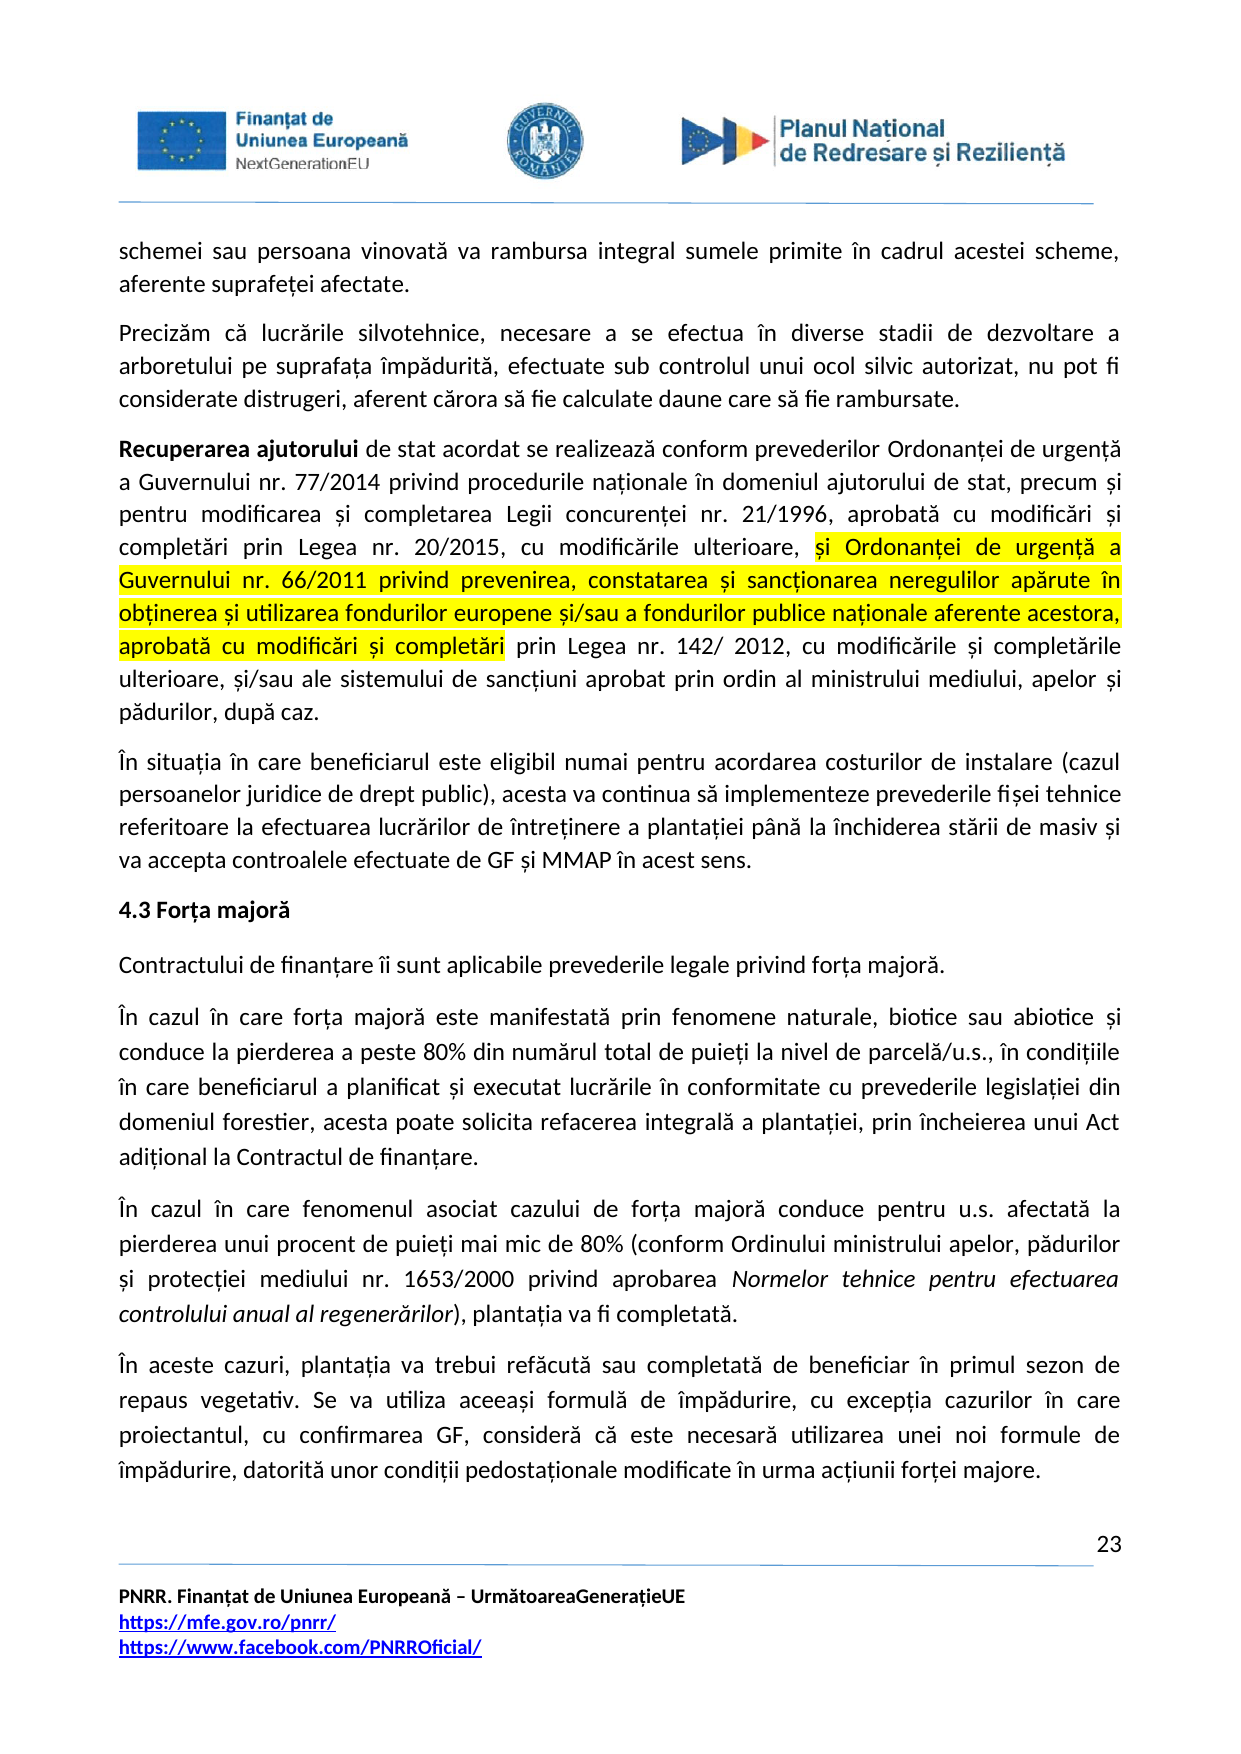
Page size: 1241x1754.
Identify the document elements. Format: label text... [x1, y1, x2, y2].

text În aceste cazuri, plantația va trebui refăcută sau completată de beneficiar în primul sezon de repaus vegetativ. Se va utiliza aceeași formulă de împădurire, cu excepția cazurilor în care proiectantul, cu confirmarea GF, consideră că este necesară utilizarea unei noi formule de împădurire, datorită unor condiții pedostaționale modificate în urma acțiunii forței majore. [118, 1349, 1122, 1485]
text În situaţia în care beneficiarul este eligibil numai pentru acordarea costurilor de instalare (cazul persoanelor juridice de drept public), acesta va continua să implementeze prevederile fișei tehnice referitoare la efectuarea lucrărilor de întreţinere a plantaţiei până la închiderea stării de masiv şi va accepta controalele efectuate de GF și MMAP în acest sens. [118, 746, 1122, 875]
text Contractului de finanțare îi sunt aplicabile prevederile legale privind forța majoră. [118, 949, 1122, 980]
picture [118, 75, 1094, 200]
subtitle 4.3 Forța majoră [118, 894, 1122, 924]
text Recuperarea ajutorului de stat acordat se realizează conform prevederilor Ordonanței de urgență a Guvernului nr. 77/2014 privind procedurile naționale în domeniul ajutorului de stat, precum și pentru modificarea și completarea Legii concurenței nr. 21/1996, aprobată cu modificări și completări prin Legea nr. 20/2015, cu modificările ulterioare, și Ordonanței de urgență a Guvernului nr. 66/2011 privind prevenirea, constatarea și sancționarea neregulilor apărute în obținerea și utilizarea fondurilor europene și/sau a fondurilor publice naționale aferente acestora, aprobată cu modificări și completări prin Legea nr. 142/ 2012, cu modificările și completările ulterioare, și/sau ale sistemului de sancțiuni aprobat prin ordin al ministrului mediului, apelor și pădurilor, după caz. [118, 433, 1122, 727]
text În cazul în care forța majoră este manifestată prin fenomene naturale, biotice sau abiotice și conduce la pierderea a peste 80% din numărul total de puieți la nivel de parcelă/u.s., în condițiile în care beneficiarul a planificat și executat lucrările în conformitate cu prevederile legislației din domeniul forestier, acesta poate solicita refacerea integrală a plantației, prin încheierea unui Act adițional la Contractul de finanțare. [118, 1001, 1122, 1172]
text Precizăm că lucrările silvotehnice, necesare a se efectua în diverse stadii de dezvoltare a arboretului pe suprafața împădurită, efectuate sub controlul unui ocol silvic autorizat, nu pot fi considerate distrugeri, aferent cărora să fie calculate daune care să fie rambursate. [118, 317, 1122, 414]
text În cazul în care fenomenul asociat cazului de forța majoră conduce pentru u.s. afectată la pierderea unui procent de puieți mai mic de 80% (conform Ordinului ministrului apelor, pădurilor și protecției mediului nr. 1653/2000 privind aprobarea Normelor tehnice pentru efectuarea controlului anual al regenerărilor), plantația va fi completată. [118, 1193, 1122, 1328]
